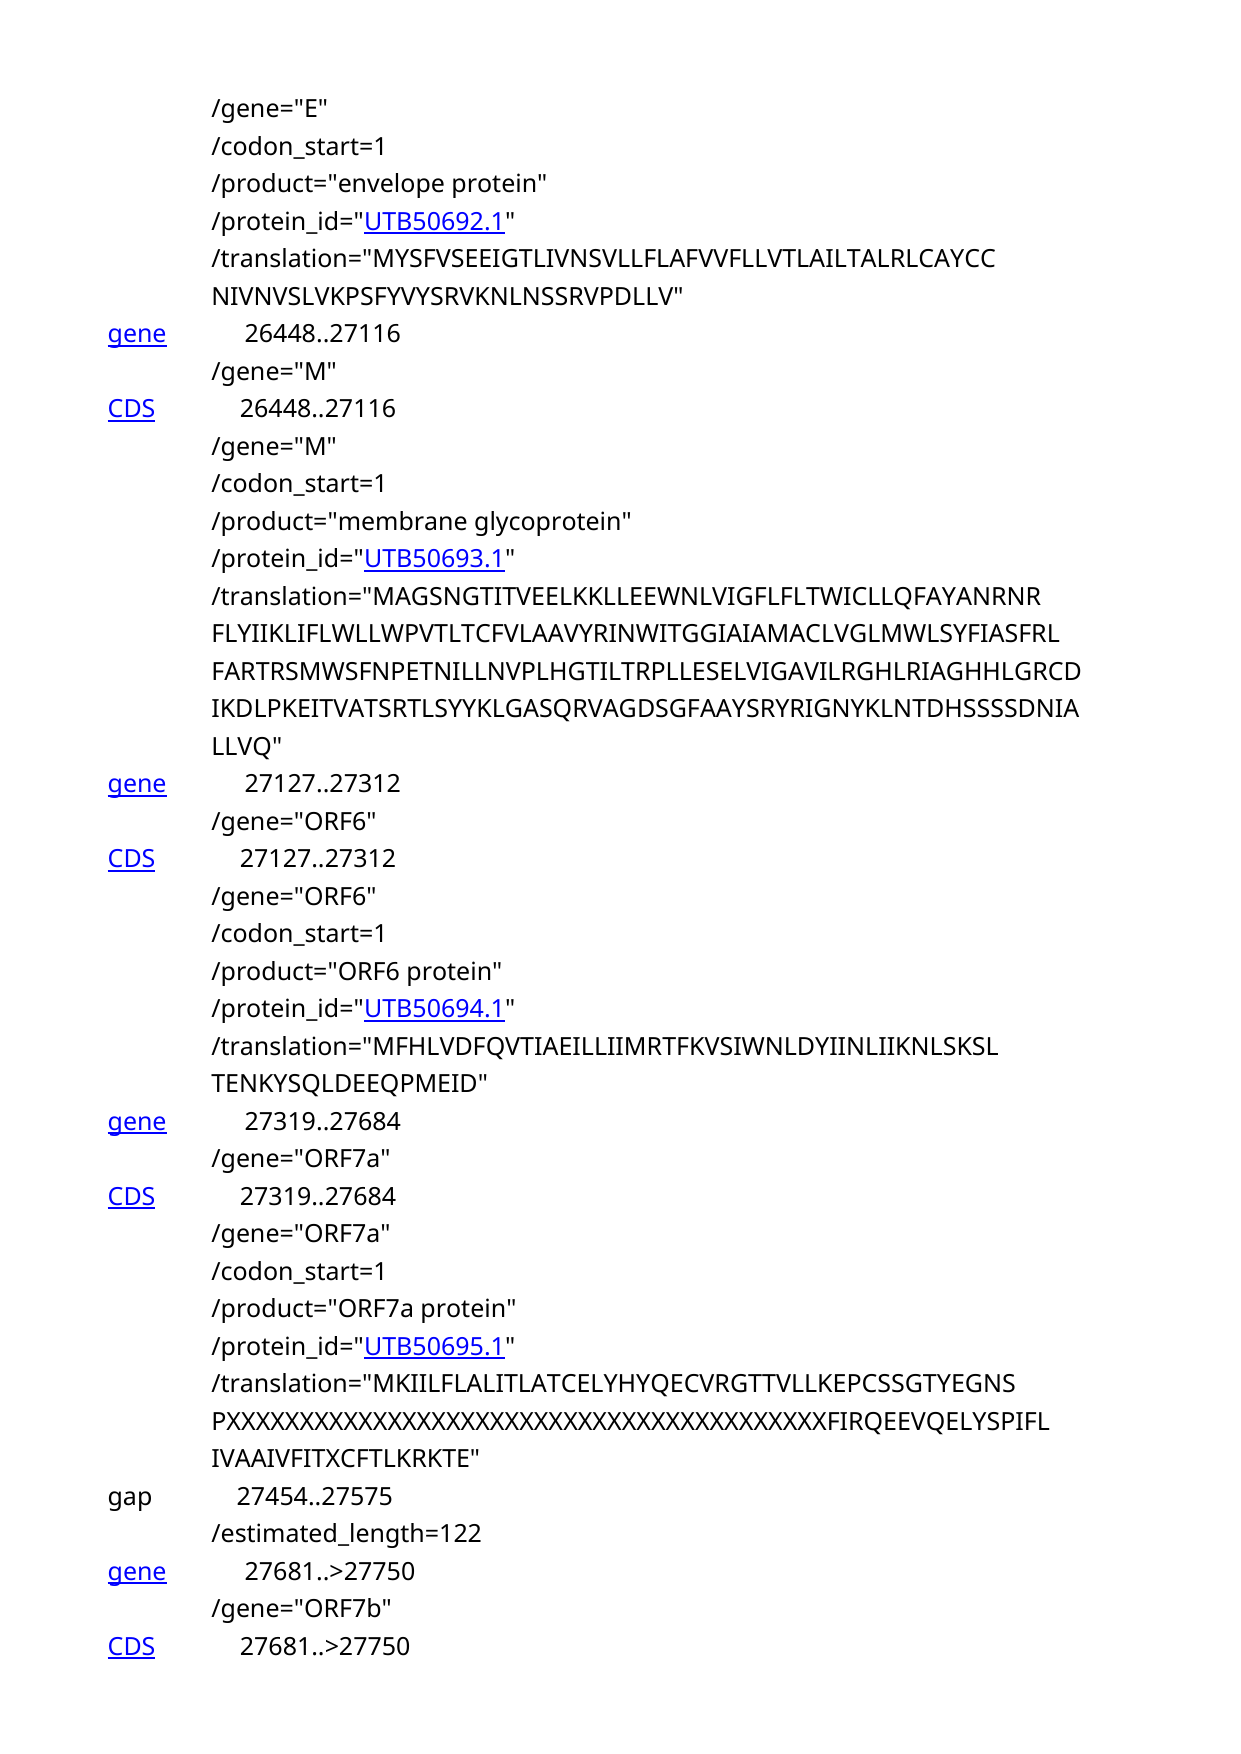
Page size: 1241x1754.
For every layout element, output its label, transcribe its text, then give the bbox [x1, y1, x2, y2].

text CDS 27319..27684 [75, 1177, 1165, 1214]
text IVAAIVFITXCFTLKRKTE" [75, 1439, 1165, 1477]
text /gene="ORF7a" [75, 1139, 1165, 1177]
text /codon_start=1 [75, 914, 1165, 952]
text /translation="MKIILFLALITLATCELYHYQECVRGTTVLLKEPCSSGTYEGNS [75, 1364, 1165, 1402]
text TENKYSQLDEEQPMEID" [75, 1064, 1165, 1102]
text gene 27127..27312 [75, 764, 1165, 802]
text /gene="ORF7a" [75, 1214, 1165, 1252]
text FARTRSMWSFNPETNILLNVPLHGTILTRPLLESELVIGAVILRGHLRIAGHHLGRCD [75, 652, 1165, 689]
text /product="ORF6 protein" [75, 952, 1165, 989]
text /gene="M" [75, 427, 1165, 464]
text /product="membrane glycoprotein" [75, 502, 1165, 539]
text gap 27454..27575 [75, 1477, 1165, 1514]
text /product="ORF7a protein" [75, 1289, 1165, 1327]
text CDS 26448..27116 [75, 389, 1165, 427]
text LLVQ" [75, 727, 1165, 764]
text gene 26448..27116 [75, 314, 1165, 352]
text CDS 27681..>27750 [75, 1627, 1165, 1664]
text gene 27319..27684 [75, 1102, 1165, 1139]
text /protein_id="UTB50694.1" [75, 989, 1165, 1027]
text /product="envelope protein" [75, 164, 1165, 202]
text /translation="MFHLVDFQVTIAEILLIIMRTFKVSIWNLDYIINLIIKNLSKSL [75, 1027, 1165, 1064]
text /protein_id="UTB50695.1" [75, 1327, 1165, 1364]
text FLYIIKLIFLWLLWPVTLTCFVLAAVYRINWITGGIAIAMACLVGLMWLSYFIASFRL [75, 614, 1165, 652]
text CDS 27127..27312 [75, 839, 1165, 877]
text /codon_start=1 [75, 464, 1165, 502]
text PXXXXXXXXXXXXXXXXXXXXXXXXXXXXXXXXXXXXXXXXXFIRQEEVQELYSPIFL [75, 1402, 1165, 1439]
text /gene="M" [75, 352, 1165, 389]
text /codon_start=1 [75, 1252, 1165, 1289]
text /codon_start=1 [75, 127, 1165, 164]
text /estimated_length=122 [75, 1514, 1165, 1552]
text NIVNVSLVKPSFYVYSRVKNLNSSRVPDLLV" [75, 277, 1165, 314]
text /protein_id="UTB50692.1" [75, 202, 1165, 239]
text /gene="ORF6" [75, 802, 1165, 839]
text /gene="ORF7b" [75, 1589, 1165, 1627]
text IKDLPKEITVATSRTLSYYKLGASQRVAGDSGFAAYSRYRIGNYKLNTDHSSSSDNIA [75, 689, 1165, 727]
text /gene="ORF6" [75, 877, 1165, 914]
text /translation="MAGSNGTITVEELKKLLEEWNLVIGFLFLTWICLLQFAYANRNR [75, 577, 1165, 614]
text /translation="MYSFVSEEIGTLIVNSVLLFLAFVVFLLVTLAILTALRLCAYCC [75, 239, 1165, 277]
text /gene="E" [75, 89, 1165, 127]
text gene 27681..>27750 [75, 1552, 1165, 1589]
text /protein_id="UTB50693.1" [75, 539, 1165, 577]
